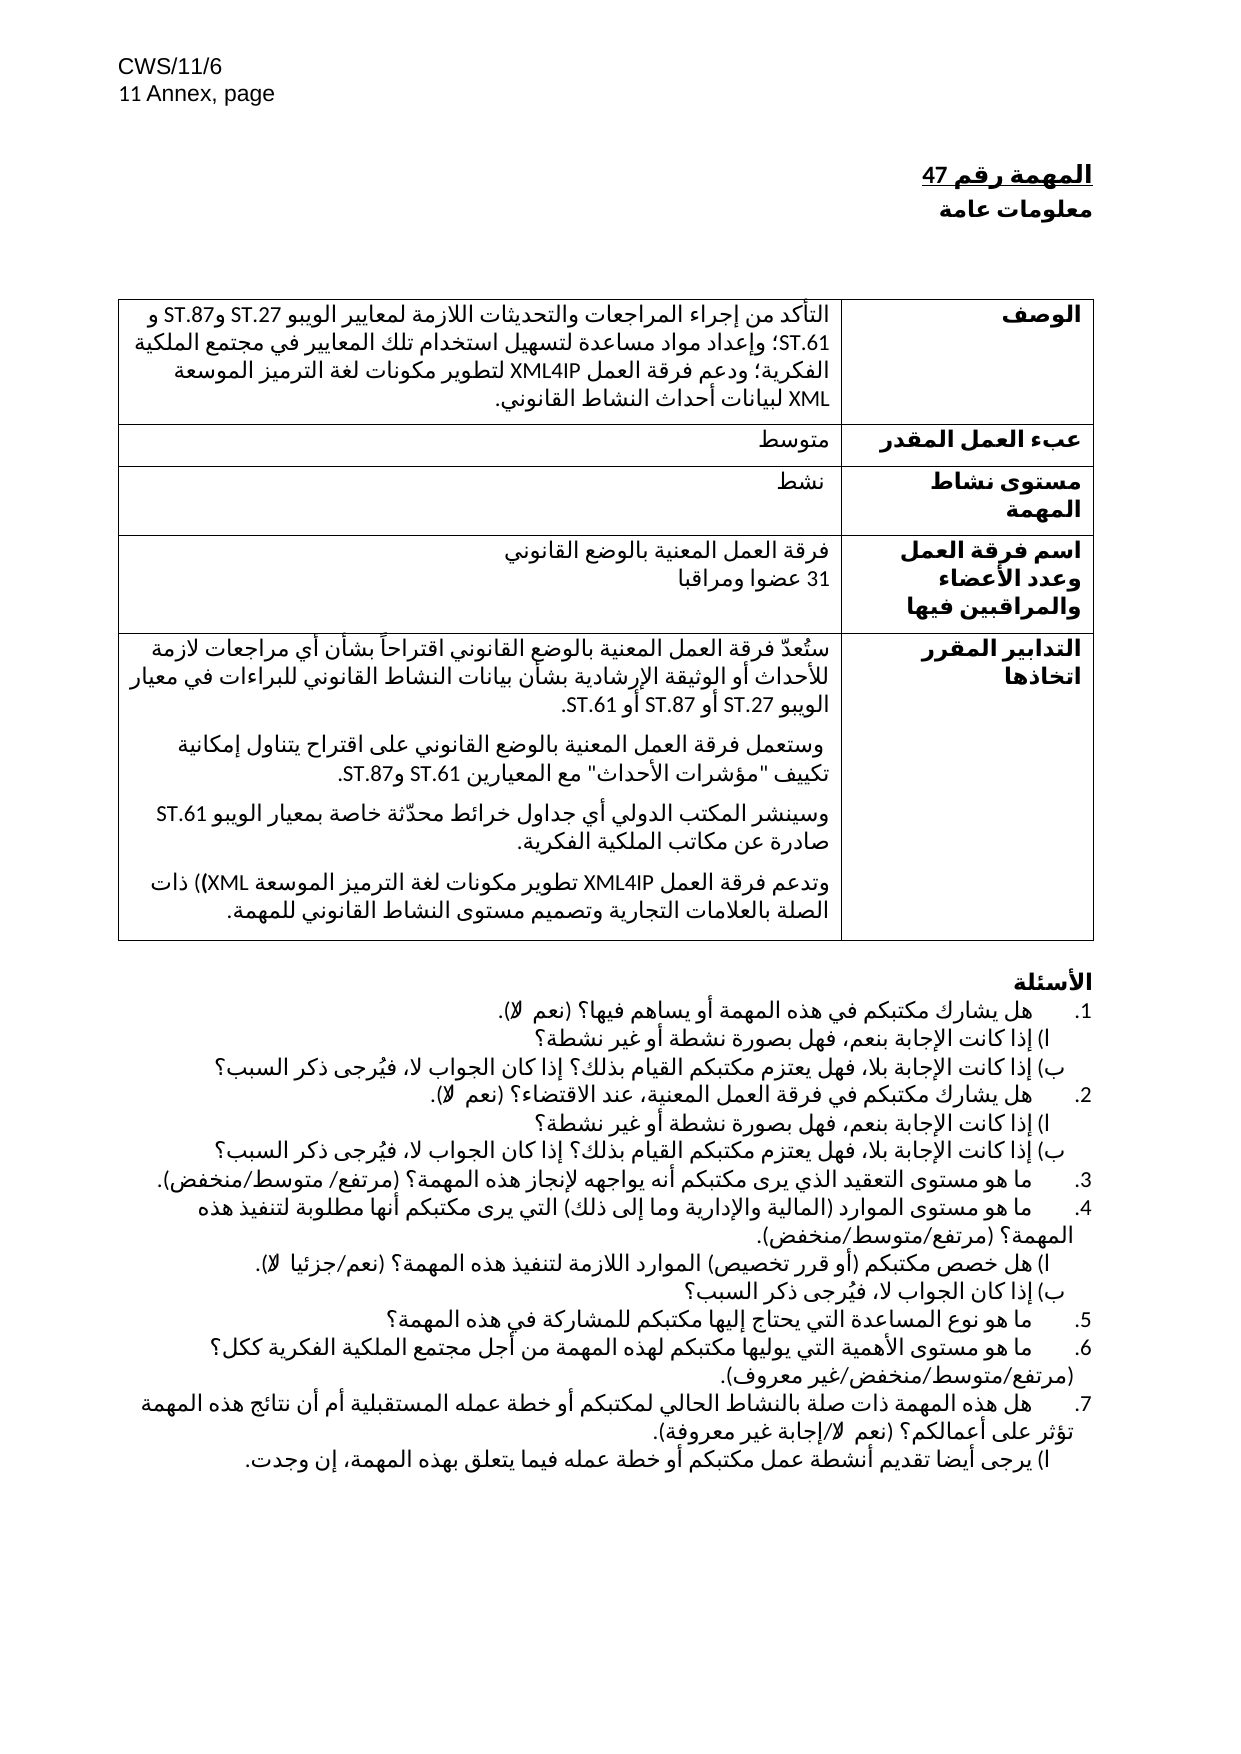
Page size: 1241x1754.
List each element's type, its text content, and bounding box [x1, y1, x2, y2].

list إذا كانت الإجابة بلا، فهل يعتزم مكتبكم القيام بذلك؟ إذا كان الجواب لا، فيُرجى ذكر السبب؟ [118, 1053, 1037, 1081]
list هل هذه المهمة ذات صلة بالنشاط الحالي لمكتبكم أو خطة عمله المستقبلية أم أن نتائج هذه المهمة تؤثر على أعمالكم؟ (نعم/لا/إجابة غير معروفة). [118, 1389, 1074, 1445]
list هل خصص مكتبكم (أو قرر تخصيص) الموارد اللازمة لتنفيذ هذه المهمة؟ (نعم/جزئيا/لا). [118, 1249, 1037, 1277]
list معلومات عامة [118, 196, 1093, 224]
list الأسئلة [118, 968, 1093, 997]
table_header الوصف [842, 300, 1093, 424]
list هل يشارك مكتبكم في فرقة العمل المعنية، عند الاقتضاء؟ (نعم/لا). [118, 1081, 1074, 1109]
list ما هو مستوى الأهمية التي يوليها مكتبكم لهذه المهمة من أجل مجتمع الملكية الفكرية ككل؟ (مرتفع/متوسط/منخفض/غير معروف). [118, 1333, 1074, 1389]
table_cell نشط [119, 467, 841, 535]
table_cell ستُعدّ فرقة العمل المعنية بالوضع القانوني اقتراحاً بشأن أي مراجعات لازمة للأحداث أو الوثيقة الإرشادية بشأن بيانات النشاط القانوني للبراءات في معيار الويبو ST.27 أو ST.87 أو ST.61. وستعمل فرقة العمل المعنية بالوضع القانوني على اقتراح يتناول إمكانية تكييف "مؤشرات الأحداث" مع المعيارين ST.61 وST.87. وسينشر المكتب الدولي أي جداول خرائط محدّثة خاصة بمعيار الويبو ST.61 صادرة عن مكاتب الملكية الفكرية. وتدعم فرقة العمل XML4IP تطوير مكونات لغة الترميز الموسعة XML)) ذات الصلة بالعلامات التجارية وتصميم مستوى النشاط القانوني للمهمة. [119, 634, 841, 939]
list يرجى أيضا تقديم أنشطة عمل مكتبكم أو خطة عمله فيما يتعلق بهذه المهمة، إن وجدت. [118, 1445, 1037, 1473]
table_cell التدابير المقرر اتخاذها [842, 634, 1093, 939]
list إذا كان الجواب لا، فيُرجى ذكر السبب؟ [118, 1277, 1037, 1305]
list ما هو نوع المساعدة التي يحتاج إليها مكتبكم للمشاركة في هذه المهمة؟ [118, 1305, 1074, 1333]
table_header التأكد من إجراء المراجعات والتحديثات اللازمة لمعايير الويبو ST.27 وST.87 وST.61؛ وإعداد مواد مساعدة لتسهيل استخدام تلك المعايير في مجتمع الملكية الفكرية؛ ودعم فرقة العمل XML4IP لتطوير مكونات لغة الترميز الموسعة XML لبيانات أحداث النشاط القانوني. [119, 300, 841, 424]
list إذا كانت الإجابة بنعم، فهل بصورة نشطة أو غير نشطة؟ [118, 1024, 1037, 1053]
table_cell عبء العمل المقدر [842, 425, 1093, 466]
table_cell فرقة العمل المعنية بالوضع القانوني 31 عضوا ومراقبا [119, 536, 841, 633]
table_cell مستوى نشاط المهمة [842, 467, 1093, 535]
subtitle المهمة رقم 47 [118, 159, 1092, 189]
list ما هو مستوى التعقيد الذي يرى مكتبكم أنه يواجهه لإنجاز هذه المهمة؟ (مرتفع/ متوسط/منخفض). [118, 1165, 1074, 1193]
table_cell متوسط [119, 425, 841, 466]
table_cell اسم فرقة العمل وعدد الأعضاء والمراقبين فيها [842, 536, 1093, 633]
list هل يشارك مكتبكم في هذه المهمة أو يساهم فيها؟ (نعم/لا). [118, 997, 1074, 1024]
list إذا كانت الإجابة بنعم، فهل بصورة نشطة أو غير نشطة؟ [118, 1109, 1037, 1137]
list ما هو مستوى الموارد (المالية والإدارية وما إلى ذلك) التي يرى مكتبكم أنها مطلوبة لتنفيذ هذه المهمة؟ (مرتفع/متوسط/منخفض). [118, 1193, 1074, 1249]
list إذا كانت الإجابة بلا، فهل يعتزم مكتبكم القيام بذلك؟ ‌إذا كان الجواب لا، فيُرجى ذكر السبب؟ [118, 1137, 1037, 1165]
